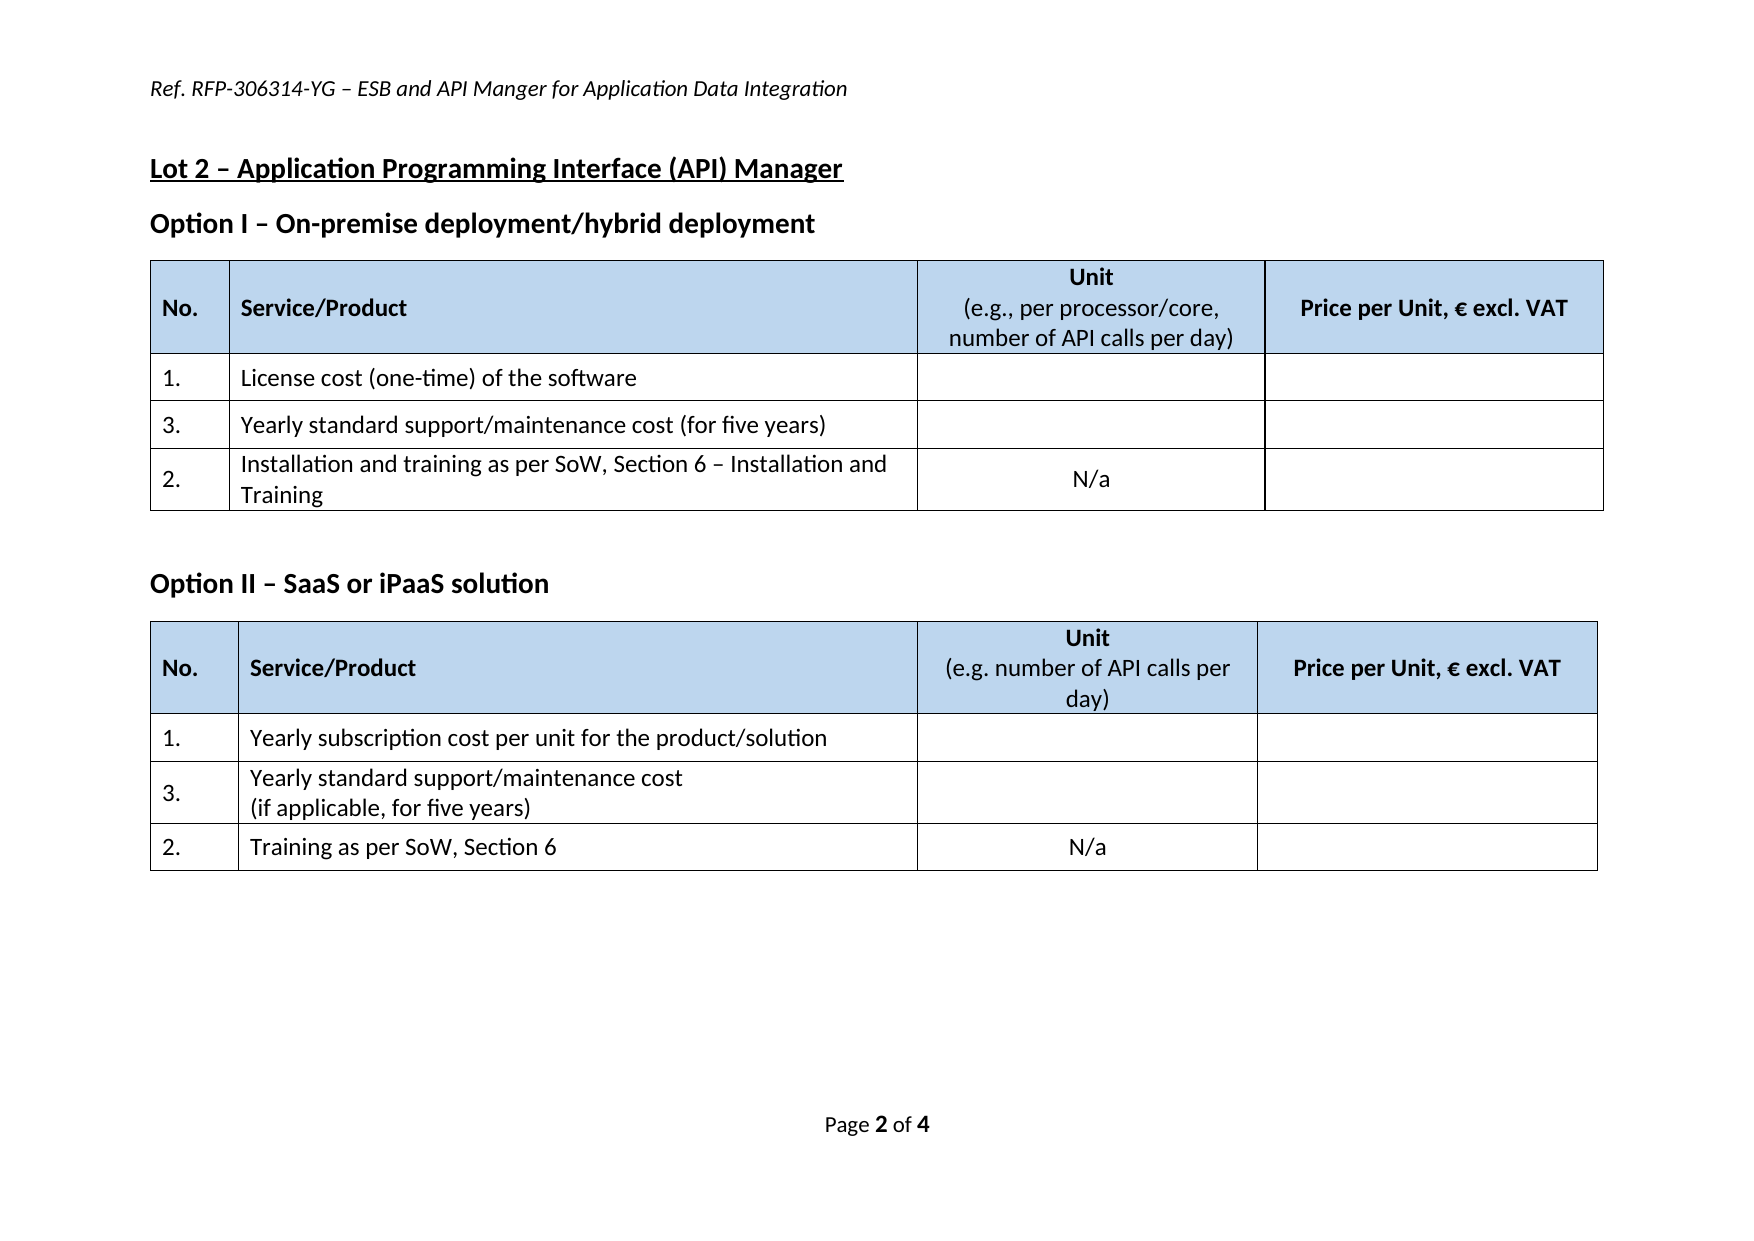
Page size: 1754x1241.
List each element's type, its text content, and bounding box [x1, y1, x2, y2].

table_cell Yearly standard support/maintenance cost (if applicable, for five years) [239, 762, 917, 823]
table_cell [918, 354, 1264, 400]
table_cell Yearly standard support/maintenance cost (for five years) [230, 401, 917, 447]
table_header Unit (e.g. number of API calls per day) [918, 622, 1257, 713]
table_cell Installation and training as per SoW, Section 6 – Installation and Training [230, 449, 917, 509]
table_cell 2. [151, 449, 229, 509]
table_header No. [151, 622, 238, 713]
table_header Price per Unit, € excl. VAT [1258, 622, 1597, 713]
table_cell [918, 762, 1257, 823]
table_header No. [151, 261, 229, 353]
table_cell 3. [151, 762, 238, 823]
table_header Unit (e.g., per processor/core, number of API calls per day) [918, 261, 1264, 353]
table_header Price per Unit, € excl. VAT [1266, 261, 1603, 353]
text Lot 2 – Application Programming Interface (API) Manager [150, 150, 1604, 186]
table_cell [918, 401, 1264, 447]
table_cell 2. [151, 824, 238, 870]
table_cell [1258, 762, 1597, 823]
table_cell 1. [151, 354, 229, 400]
table_cell [1266, 354, 1603, 400]
table_cell 3. [151, 401, 229, 447]
table_cell [918, 714, 1257, 761]
table_cell Yearly subscription cost per unit for the product/solution [239, 714, 917, 761]
table_cell [1266, 401, 1603, 447]
table_cell [1258, 824, 1597, 870]
table_cell [1266, 449, 1603, 509]
table_cell N/a [918, 449, 1264, 509]
text Option II – SaaS or iPaaS solution [150, 566, 1604, 601]
text Option I – On-premise deployment/hybrid deployment [150, 205, 1604, 241]
table_cell 1. [151, 714, 238, 761]
table_header Service/Product [239, 622, 917, 713]
table_header Service/Product [230, 261, 917, 353]
table_cell N/a [918, 824, 1257, 870]
table_cell License cost (one-time) of the software [230, 354, 917, 400]
table_cell [1258, 714, 1597, 761]
table_cell Training as per SoW, Section 6 [239, 824, 917, 870]
